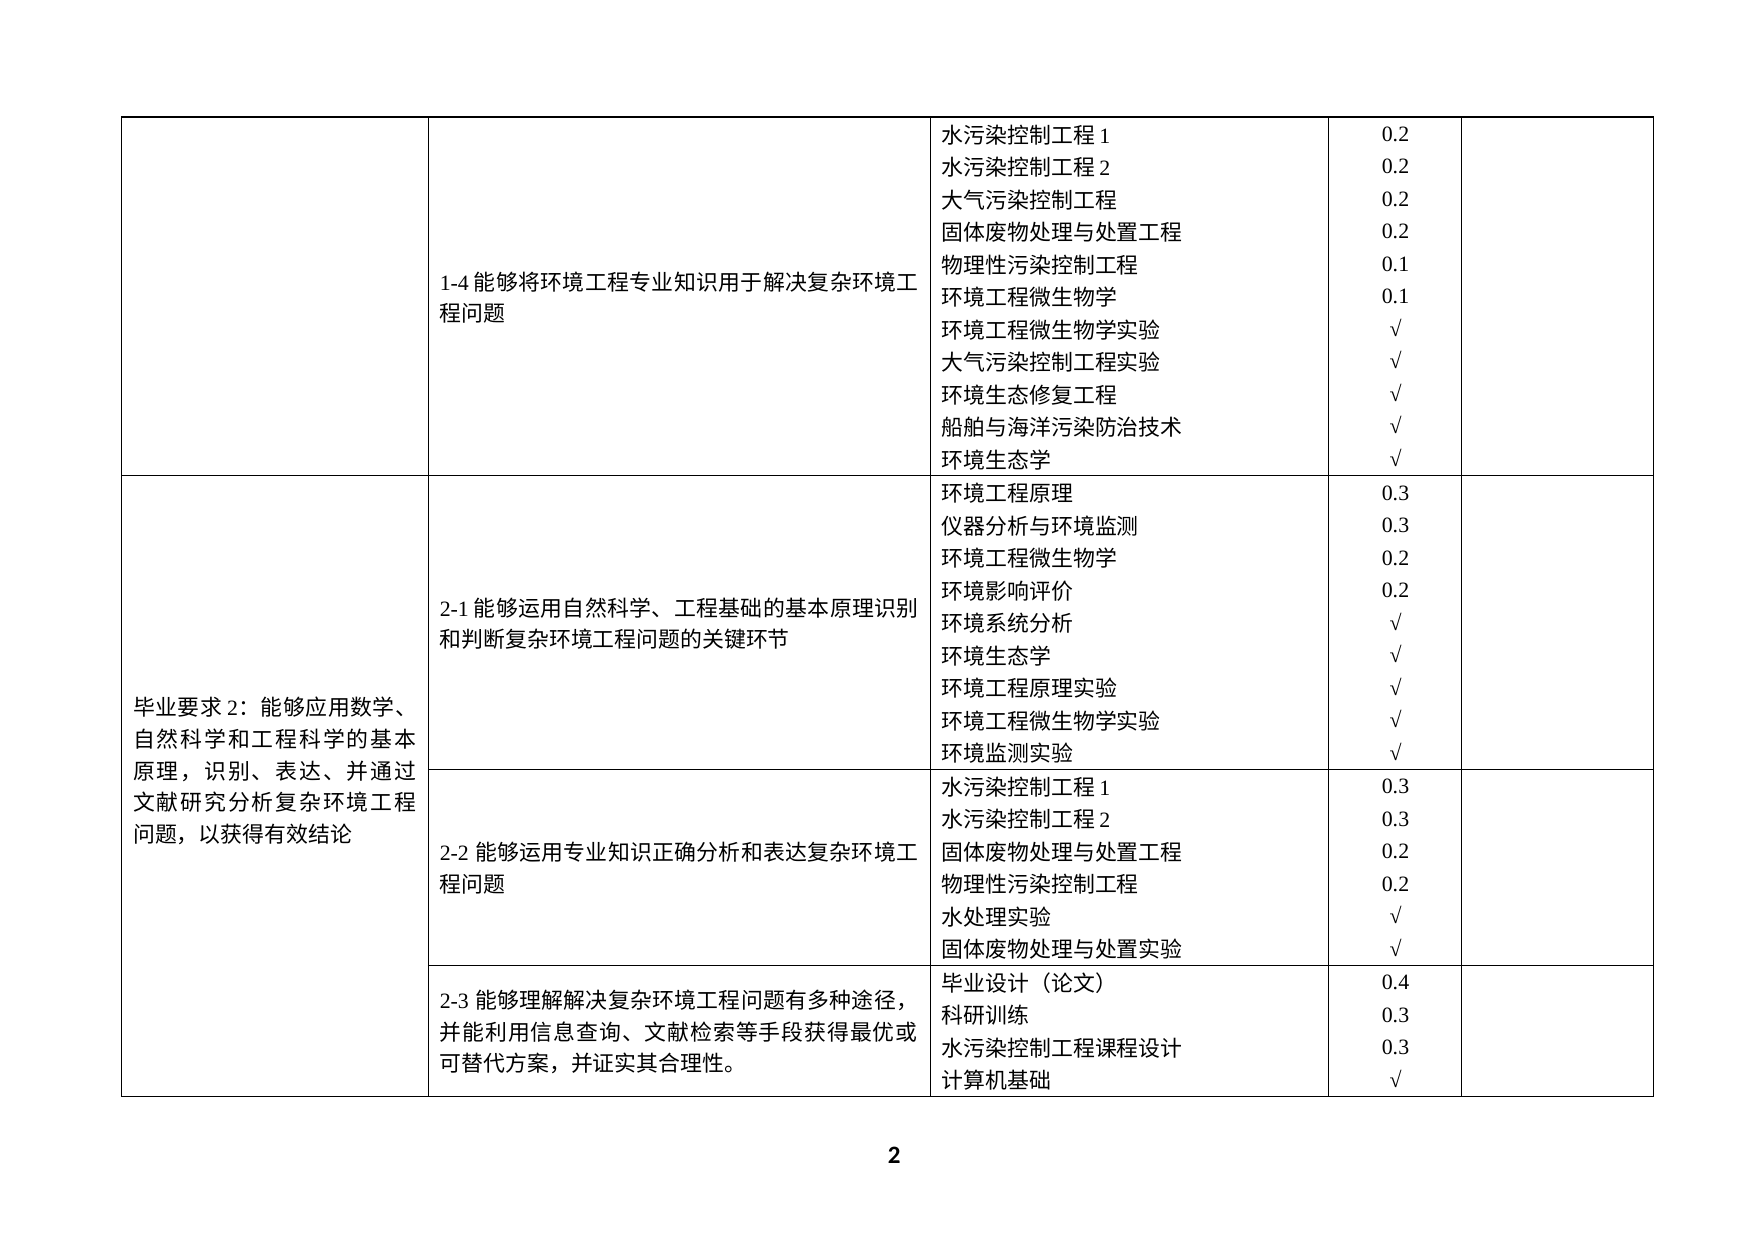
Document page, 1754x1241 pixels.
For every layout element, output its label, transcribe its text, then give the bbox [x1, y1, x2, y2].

table_cell 2-3 能够理解解决复杂环境工程问题有多种途径，并能利用信息查询、文献检索等手段获得最优或可替代方案，并证实其合理性。 [429, 966, 930, 1096]
table_cell 毕业设计（论文） 科研训练 水污染控制工程课程设计 计算机基础 [931, 966, 1328, 1096]
table_cell 2-1能够运用自然科学、工程基础的基本原理识别和判断复杂环境工程问题的关键环节 [429, 476, 930, 768]
table_cell [1462, 966, 1653, 1096]
table_cell 2-2 能够运用专业知识正确分析和表达复杂环境工程问题 [429, 770, 930, 964]
table_cell 0.3 0.3 0.2 0.2 √ √ [1329, 770, 1461, 964]
table_cell 水污染控制工程1 水污染控制工程2 固体废物处理与处置工程 物理性污染控制工程 水处理实验 固体废物处理与处置实验 [931, 770, 1328, 964]
table_cell 0.4 0.3 0.3 √ [1329, 966, 1461, 1096]
table_cell 水污染控制工程1 水污染控制工程2 大气污染控制工程 固体废物处理与处置工程 物理性污染控制工程 环境工程微生物学 环境工程微生物学实验 大气污染控制工程实验 环境生态修复工程 船舶与海洋污染防治技术 环境生态学 [931, 118, 1328, 475]
table_cell 0.2 0.2 0.2 0.2 0.1 0.1 √ √ √ √ √ [1329, 118, 1461, 475]
table_cell 环境工程原理 仪器分析与环境监测 环境工程微生物学 环境影响评价 环境系统分析 环境生态学 环境工程原理实验 环境工程微生物学实验 环境监测实验 [931, 476, 1328, 768]
table_cell 1-4能够将环境工程专业知识用于解决复杂环境工程问题 [429, 118, 930, 475]
table_cell 0.3 0.3 0.2 0.2 √ √ √ √ √ [1329, 476, 1461, 768]
table_cell [1462, 476, 1653, 768]
table_cell 毕业要求2：能够应用数学、自然科学和工程科学的基本原理，识别、表达、并通过文献研究分析复杂环境工程问题，以获得有效结论 [122, 476, 428, 1096]
table_cell [1462, 770, 1653, 964]
table_cell [1462, 118, 1653, 475]
